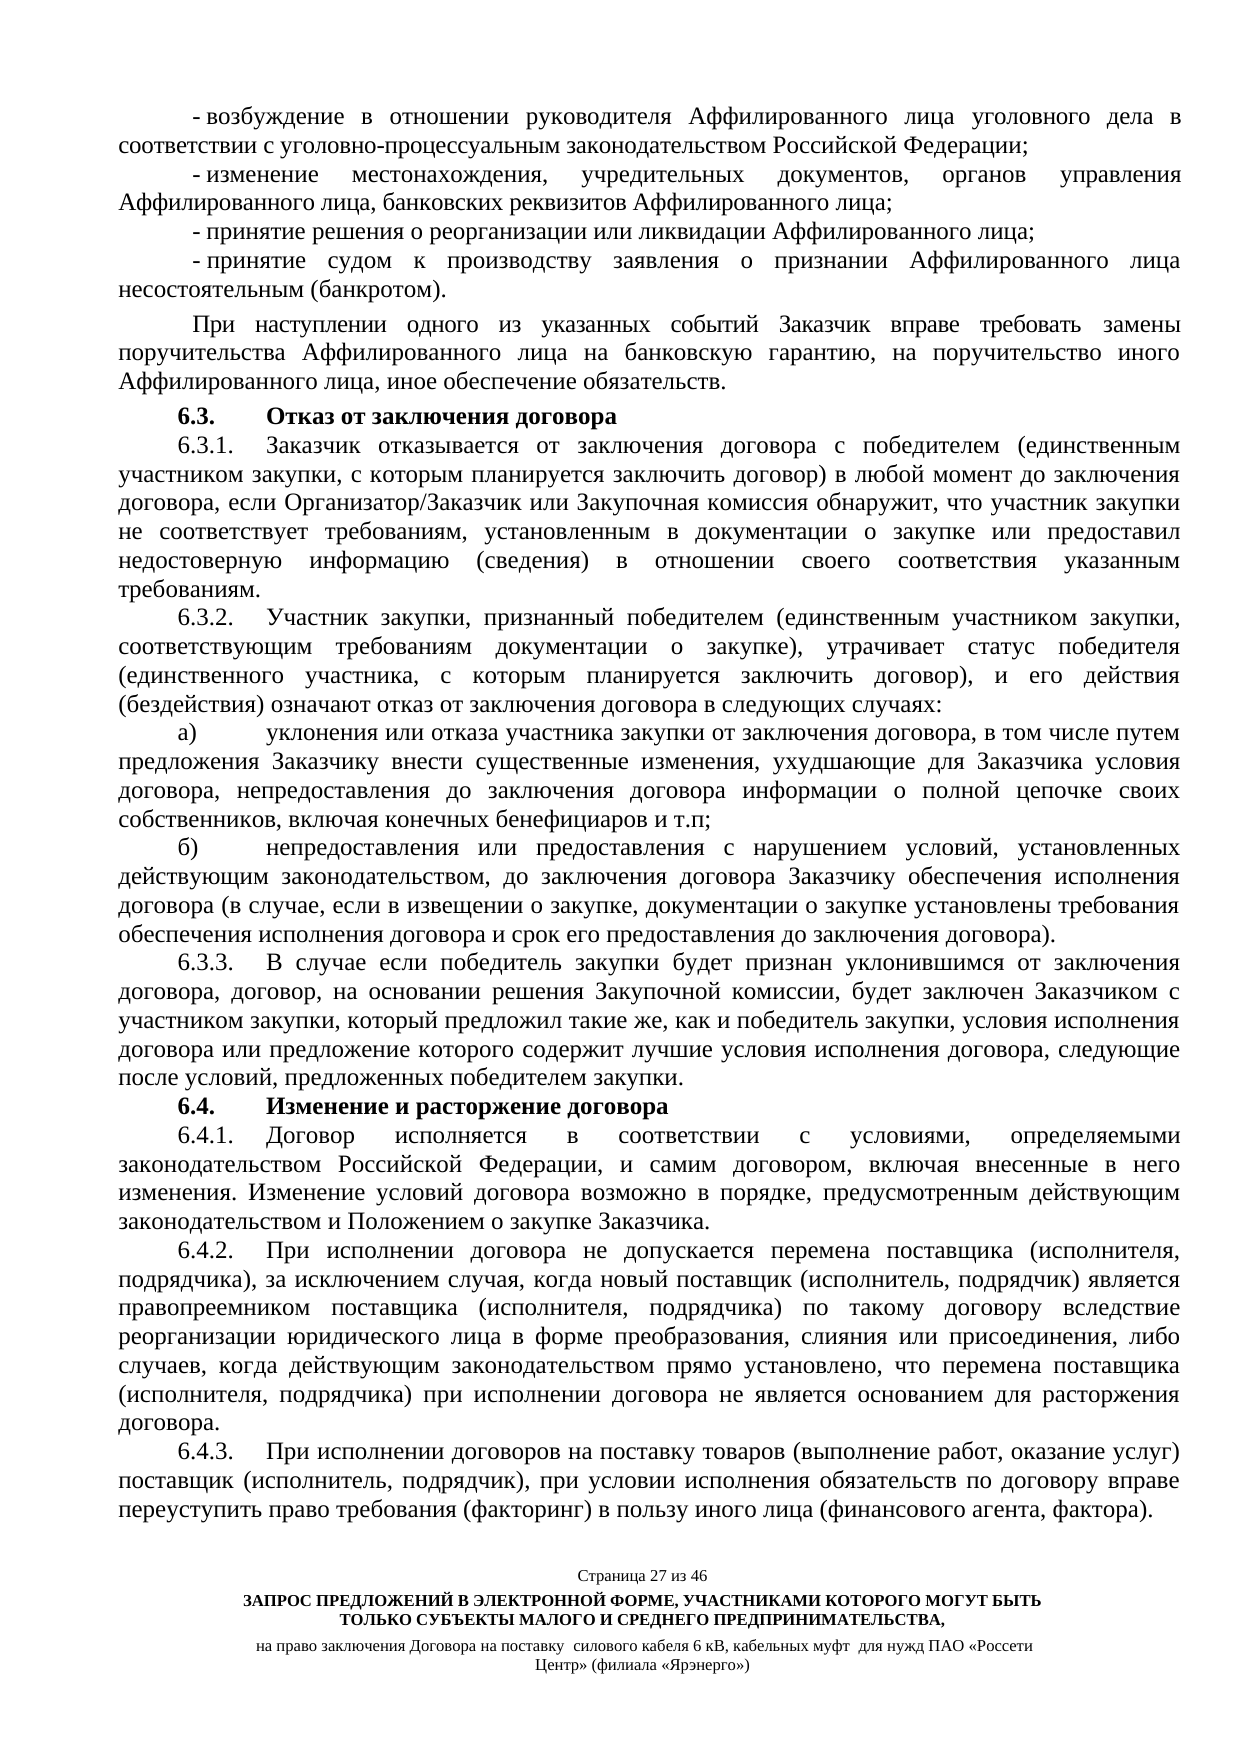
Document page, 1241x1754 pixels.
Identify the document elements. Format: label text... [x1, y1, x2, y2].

text - принятие судом к производству заявления о признании Аффилированного лица несостоятельным (банкротом). [118, 245, 1181, 302]
list изменение местонахождения, учредительных документов, органов управления Аффилированного лица, банковских реквизитов Аффилированного лица; [118, 159, 1181, 216]
subtitle При исполнении договоров на поставку товаров (выполнение работ, оказание услуг) поставщик (исполнитель, подрядчик), при условии исполнения обязательств по договору вправе переуступить право требования (факторинг) в пользу иного лица (финансового агента, фактора). [118, 1436, 1181, 1522]
text При наступлении одного из указанных событий Заказчик вправе требовать замены поручительства Аффилированного лица на банковскую гарантию, на поручительство иного Аффилированного лица, иное обеспечение обязательств. [118, 309, 1181, 395]
subtitle Договор исполняется в соответствии с условиями, определяемыми законодательством Российской Федерации, и самим договором, включая внесенные в него изменения. Изменение условий договора возможно в порядке, предусмотренным действующим законодательством и Положением о закупке Заказчика. [118, 1120, 1181, 1235]
subtitle Заказчик отказывается от заключения договора с победителем (единственным участником закупки, с которым планируется заключить договор) в любой момент до заключения договора, если Организатор/Заказчик или Закупочная комиссия обнаружит, что участник закупки не соответствует требованиям, установленным в документации о закупке или предоставил недостоверную информацию (сведения) в отношении своего соответствия указанным требованиям. [118, 430, 1181, 602]
subtitle При исполнении договора не допускается перемена поставщика (исполнителя, подрядчика), за исключением случая, когда новый поставщик (исполнитель, подрядчик) является правопреемником поставщика (исполнителя, подрядчика) по такому договору вследствие реорганизации юридического лица в форме преобразования, слияния или присоединения, либо случаев, когда действующим законодательством прямо установлено, что перемена поставщика (исполнителя, подрядчика) при исполнении договора не является основанием для расторжения договора. [118, 1235, 1181, 1436]
list уклонения или отказа участника закупки от заключения договора, в том числе путем предложения Заказчику внести существенные изменения, ухудшающие для Заказчика условия договора, непредоставления до заключения договора информации о полной цепочке своих собственников, включая конечных бенефициаров и т.п; [118, 717, 1181, 832]
subtitle Изменение и расторжение договора [118, 1091, 1181, 1120]
subtitle В случае если победитель закупки будет признан уклонившимся от заключения договора, договор, на основании решения Закупочной комиссии, будет заключен Заказчиком с участником закупки, который предложил такие же, как и победитель закупки, условия исполнения договора или предложение которого содержит лучшие условия исполнения договора, следующие после условий, предложенных победителем закупки. [118, 947, 1181, 1091]
subtitle Участник закупки, признанный победителем (единственным участником закупки, соответствующим требованиям документации о закупке), утрачивает статус победителя (единственного участника, с которым планируется заключить договор), и его действия (бездействия) означают отказ от заключения договора в следующих случаях: [118, 602, 1181, 717]
list возбуждение в отношении руководителя Аффилированного лица уголовного дела в соответствии с уголовно-процессуальным законодательством Российской Федерации; [118, 101, 1181, 159]
list непредоставления или предоставления с нарушением условий, установленных действующим законодательством, до заключения договора Заказчику обеспечения исполнения договора (в случае, если в извещении о закупке, документации о закупке установлены требования обеспечения исполнения договора и срок его предоставления до заключения договора). [118, 832, 1181, 947]
subtitle Отказ от заключения договора [118, 401, 1181, 430]
list принятие решения о реорганизации или ликвидации Аффилированного лица; [118, 216, 1181, 245]
